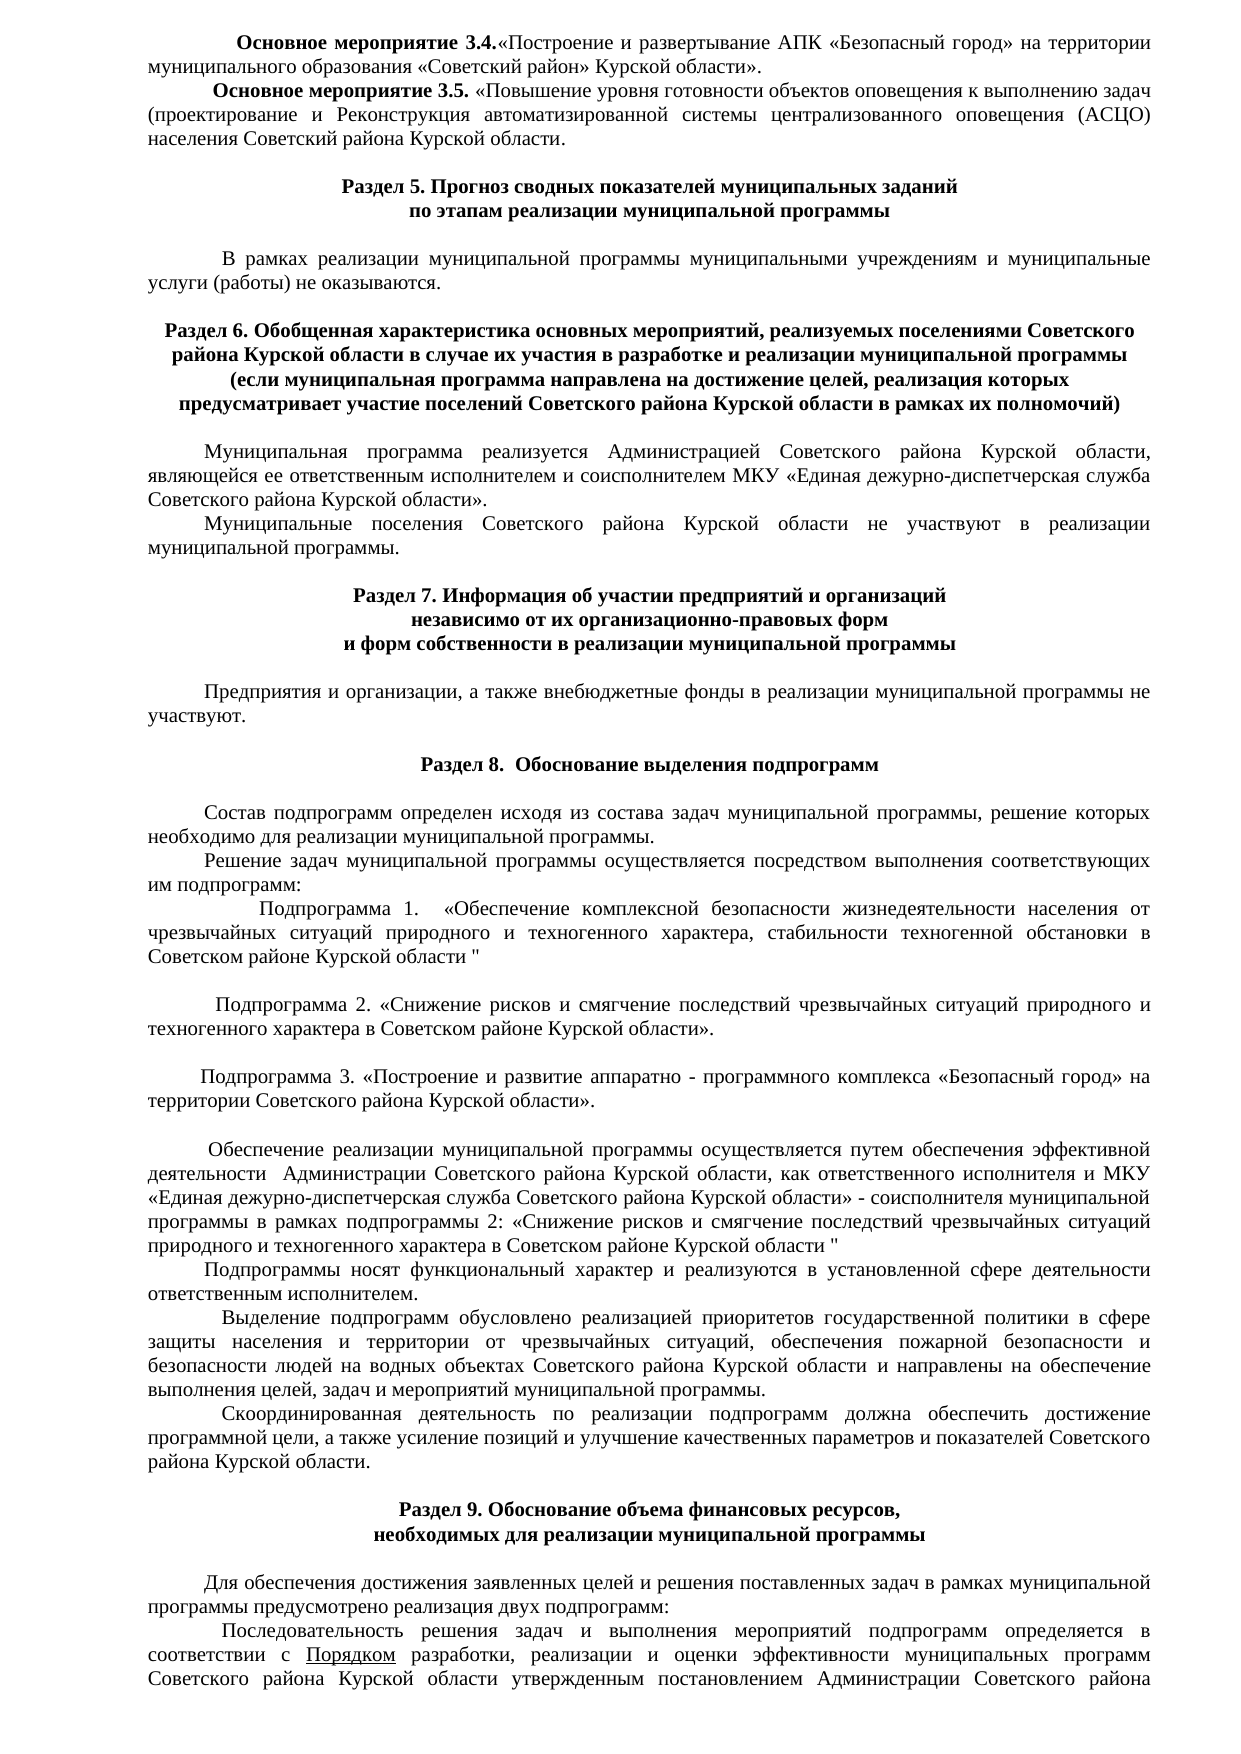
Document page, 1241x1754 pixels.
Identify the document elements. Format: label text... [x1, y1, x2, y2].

text Подпрограмма 3. «Построение и развитие аппаратно - программного комплекса «Безопасный город» на территории Советского района Курской области». [148, 1064, 1152, 1112]
text Скоординированная деятельность по реализации подпрограмм должна обеспечить достижение программной цели, а также усиление позиций и улучшение качественных параметров и показателей Советского района Курской области. [148, 1401, 1152, 1473]
text Основное мероприятие 3.4.«Построение и развертывание АПК «Безопасный город» на территории муниципального образования «Советский район» Курской области». [148, 29, 1152, 78]
text Раздел 6. Обобщенная характеристика основных мероприятий, реализуемых поселениями Советского района Курской области в случае их участия в разработке и реализации муниципальной программы (если муниципальная программа направлена на достижение целей, реализация которых предусматривает участие поселений Советского района Курской области в рамках их полномочий) [148, 318, 1152, 414]
text В рамках реализации муниципальной программы муниципальными учреждениям и муниципальные услуги (работы) не оказываются. [148, 246, 1152, 294]
text Раздел 8. Обоснование выделения подпрограмм [148, 751, 1152, 776]
text Подпрограмма 2. «Снижение рисков и смягчение последствий чрезвычайных ситуаций природного и техногенного характера в Советском районе Курской области». [148, 992, 1152, 1040]
text независимо от их организационно-правовых форм [148, 607, 1152, 631]
text Решение задач муниципальной программы осуществляется посредством выполнения соответствующих им подпрограмм: [148, 848, 1152, 896]
text необходимых для реализации муниципальной программы [148, 1521, 1152, 1546]
text Раздел 5. Прогноз сводных показателей муниципальных заданий [148, 174, 1152, 198]
text Подпрограмма 1. «Обеспечение комплексной безопасности жизнедеятельности населения от чрезвычайных ситуаций природного и техногенного характера, стабильности техногенной обстановки в Советском районе Курской области " [148, 896, 1152, 968]
text Муниципальная программа реализуется Администрацией Советского района Курской области, являющейся ее ответственным исполнителем и соисполнителем МКУ «Единая дежурно-диспетчерская служба Советского района Курской области». [148, 439, 1152, 511]
text Состав подпрограмм определен исходя из состава задач муниципальной программы, решение которых необходимо для реализации муниципальной программы. [148, 799, 1152, 848]
text Раздел 7. Информация об участии предприятий и организаций [148, 583, 1152, 607]
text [148, 1618, 1152, 1690]
text Раздел 9. Обоснование объема финансовых ресурсов, [148, 1497, 1152, 1521]
text Предприятия и организации, а также внебюджетные фонды в реализации муниципальной программы не участвуют. [148, 679, 1152, 727]
text Подпрограммы носят функциональный характер и реализуются в установленной сфере деятельности ответственным исполнителем. [148, 1257, 1152, 1305]
text по этапам реализации муниципальной программы [148, 198, 1152, 222]
text Основное мероприятие 3.5. «Повышение уровня готовности объектов оповещения к выполнению задач (проектирование и Реконструкция автоматизированной системы централизованного оповещения (АСЦО) населения Советский района Курской области. [148, 78, 1152, 150]
text Выделение подпрограмм обусловлено реализацией приоритетов государственной политики в сфере защиты населения и территории от чрезвычайных ситуаций, обеспечения пожарной безопасности и безопасности людей на водных объектах Советского района Курской области и направлены на обеспечение выполнения целей, задач и мероприятий муниципальной программы. [148, 1305, 1152, 1401]
text Обеспечение реализации муниципальной программы осуществляется путем обеспечения эффективной деятельности Администрации Советского района Курской области, как ответственного исполнителя и МКУ «Единая дежурно-диспетчерская служба Советского района Курской области» - соисполнителя муниципальной программы в рамках подпрограммы 2: «Снижение рисков и смягчение последствий чрезвычайных ситуаций природного и техногенного характера в Советском районе Курской области " [148, 1136, 1152, 1257]
text Муниципальные поселения Советского района Курской области не участвуют в реализации муниципальной программы. [148, 511, 1152, 559]
text и форм собственности в реализации муниципальной программы [148, 631, 1152, 655]
text Для обеспечения достижения заявленных целей и решения поставленных задач в рамках муниципальной программы предусмотрено реализация двух подпрограмм: [148, 1569, 1152, 1618]
